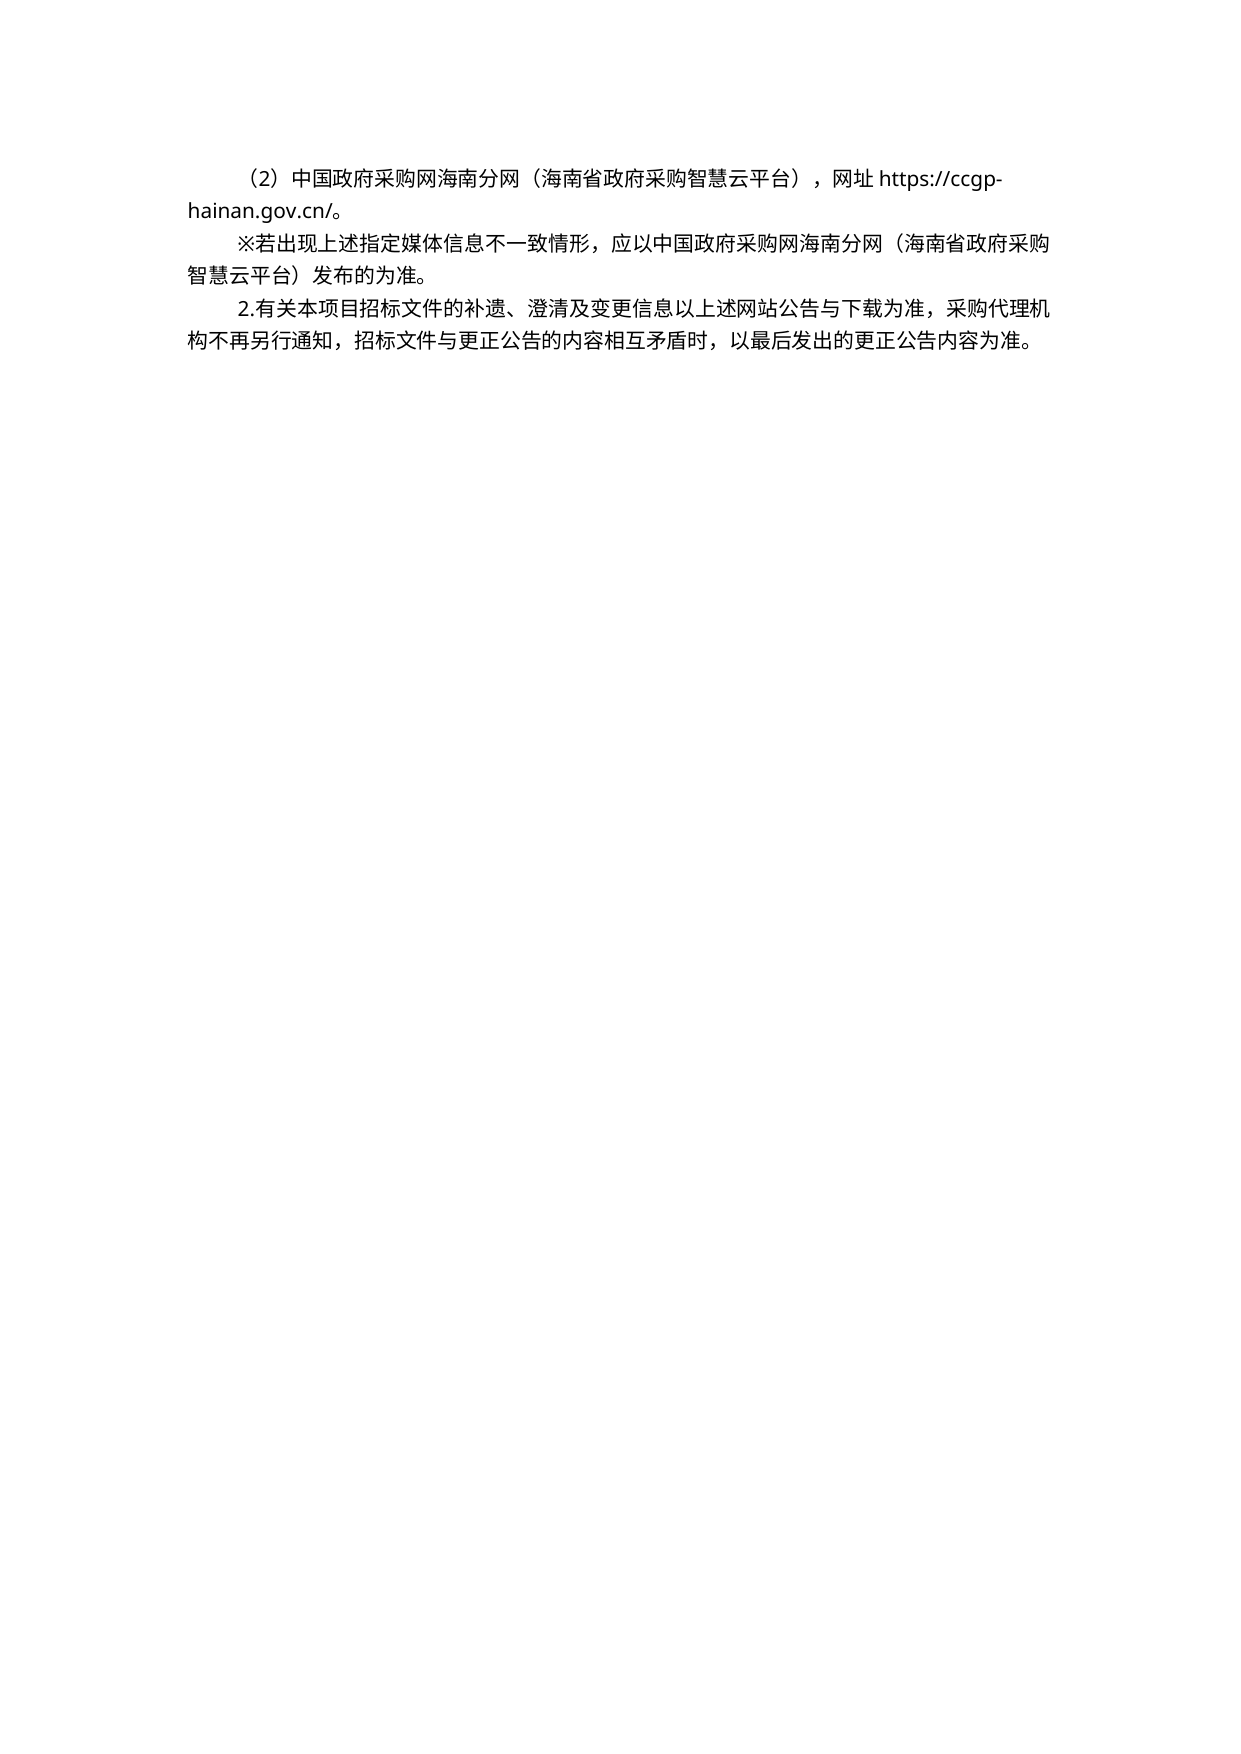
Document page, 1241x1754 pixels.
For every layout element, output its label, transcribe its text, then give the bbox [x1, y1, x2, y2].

text ※若出现上述指定媒体信息不一致情形，应以中国政府采购网海南分网（海南省政府采购智慧云平台）发布的为准。 [187, 227, 1053, 292]
text （2）中国政府采购网海南分网（海南省政府采购智慧云平台），网址https://ccgp-hainan.gov.cn/。 [187, 162, 1053, 227]
text 2.有关本项目招标文件的补遗、澄清及变更信息以上述网站公告与下载为准，采购代理机构不再另行通知，招标文件与更正公告的内容相互矛盾时，以最后发出的更正公告内容为准。 [187, 292, 1053, 357]
